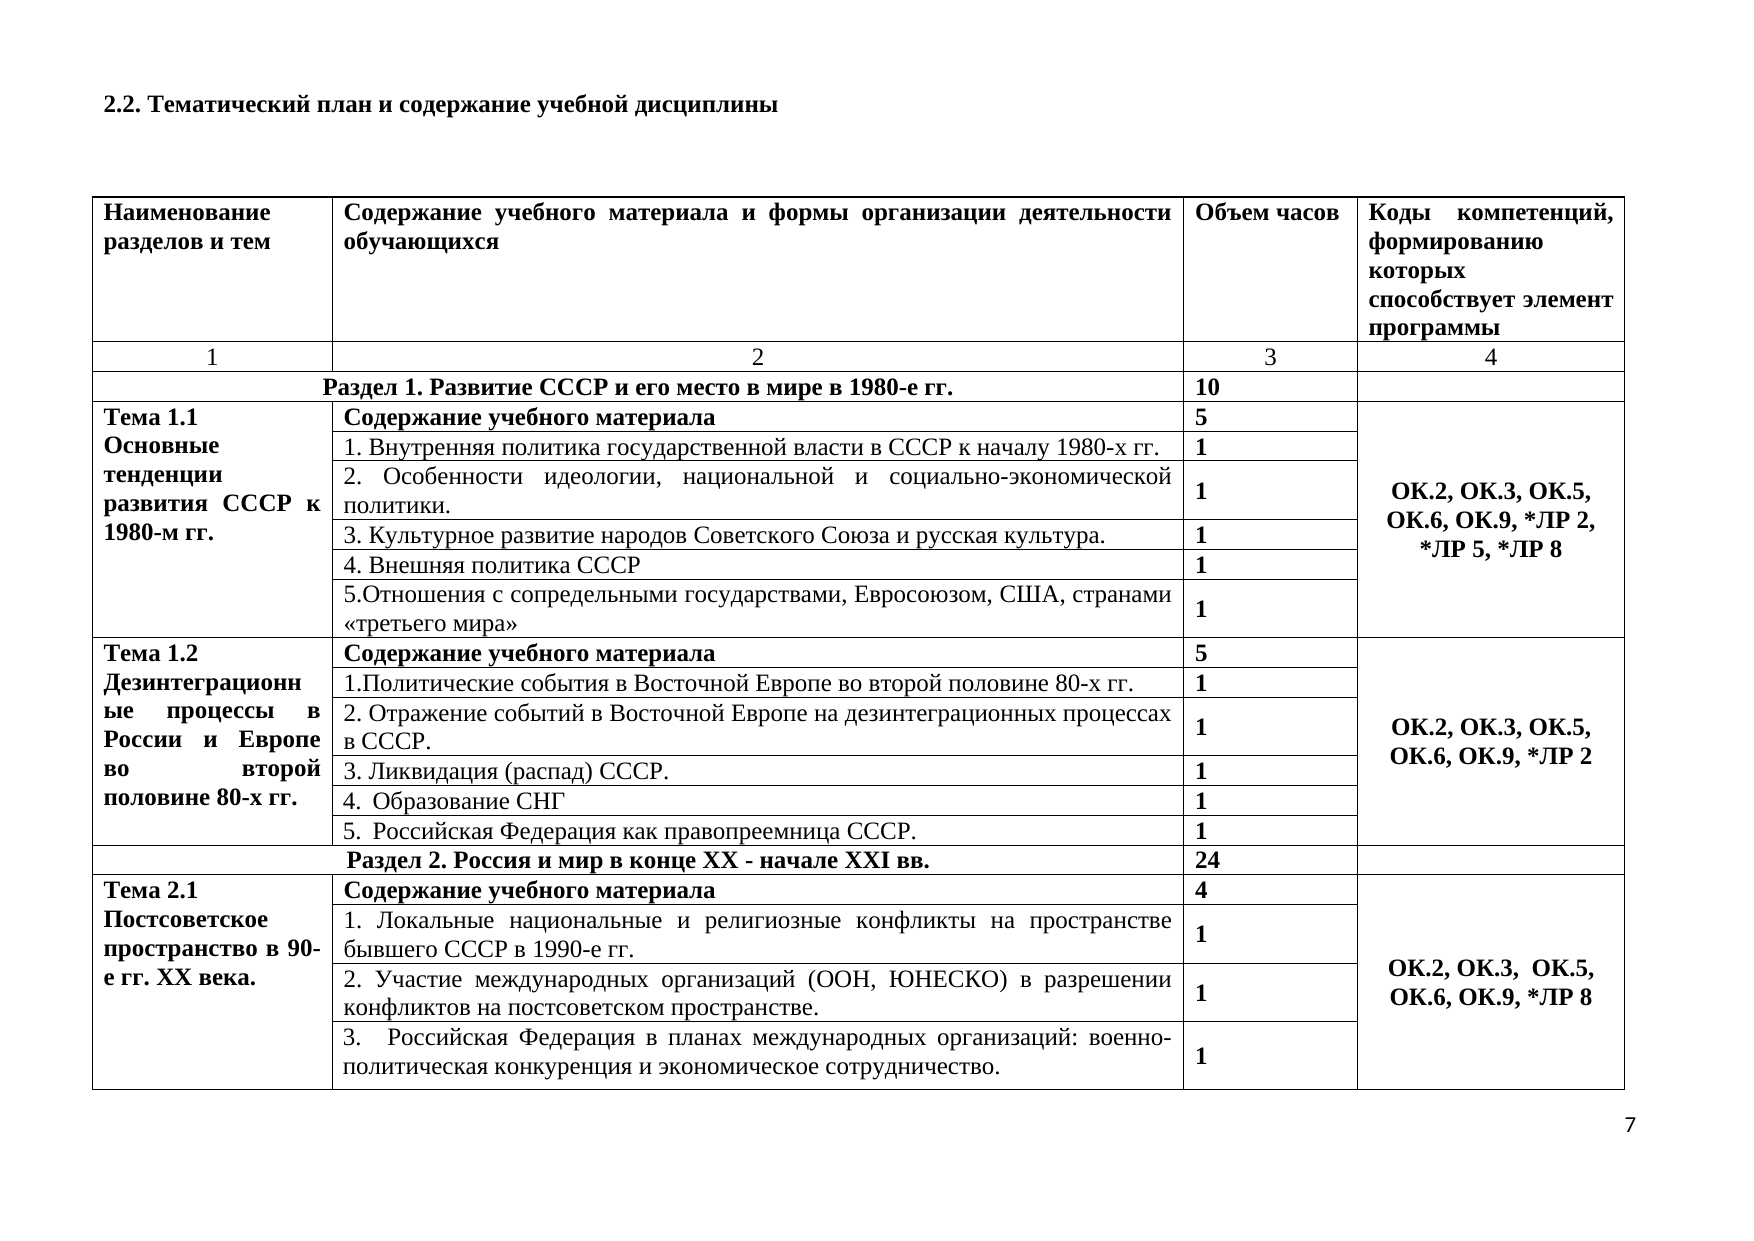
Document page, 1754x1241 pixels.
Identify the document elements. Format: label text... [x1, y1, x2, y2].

table_cell Тема 2.1 Постсоветское пространство в 90-е гг. XX века. [93, 875, 332, 1089]
table_header Содержание учебного материала и формы организации деятельности обучающихся [333, 198, 1183, 341]
table_cell 4 [1358, 342, 1624, 371]
table_cell ОК.2, ОК.3, ОК.5, ОК.6, ОК.9, *ЛР 2, *ЛР 5, *ЛР 8 [1358, 402, 1624, 637]
table_header Коды компетенций, формированию которых способствует элемент программы [1358, 198, 1624, 341]
table_cell Российская Федерация как правопреемница СССР. [333, 816, 1183, 844]
table_cell Российская Федерация в планах международных организаций: военно-политическая конкуренция и экономическое сотрудничество. [333, 1022, 1183, 1089]
table_cell 2. Участие международных организаций (ООН, ЮНЕСКО) в разрешении конфликтов на постсоветском пространстве. [333, 964, 1183, 1021]
table_cell 1.Политические события в Восточной Европе во второй половине 80-х гг. [333, 668, 1183, 697]
table_cell Раздел 2. Россия и мир в конце XX - начале XXI вв. [93, 846, 1183, 874]
table_cell ОК.2, ОК.3, ОК.5, ОК.6, ОК.9, *ЛР 2 [1358, 638, 1624, 844]
table_cell 1. Внутренняя политика государственной власти в СССР к началу 1980-х гг. [333, 432, 1183, 460]
table_cell 1 [1184, 1022, 1357, 1089]
table_cell 3. Ликвидация (распад) СССР. [333, 756, 1183, 785]
text 2.2. Тематический план и содержание учебной дисциплины [103, 89, 1636, 117]
table_cell Содержание учебного материала [333, 638, 1183, 667]
table_cell [1358, 372, 1624, 401]
table_cell 4. Внешняя политика СССР [333, 550, 1183, 578]
table_cell 1 [1184, 816, 1357, 844]
table_header Объем часов [1184, 198, 1357, 341]
table_cell 1 [1184, 786, 1357, 815]
table_cell 1 [1184, 905, 1357, 963]
table_cell 5 [1184, 402, 1357, 431]
table_cell 1. Локальные национальные и религиозные конфликты на пространстве бывшего СССР в 1990-е гг. [333, 905, 1183, 963]
table_cell 2. Отражение событий в Восточной Европе на дезинтеграционных процессах в СССР. [333, 698, 1183, 755]
table_cell 1 [93, 342, 332, 371]
table_cell [1358, 846, 1624, 874]
table_cell 1 [1184, 964, 1357, 1021]
table_cell ОК.2, ОК.3, ОК.5, ОК.6, ОК.9, *ЛР 8 [1358, 875, 1624, 1089]
table_cell 1 [1184, 580, 1357, 637]
table_cell Образование СНГ [333, 786, 1183, 815]
table_cell 1 [1184, 668, 1357, 697]
table_cell 1 [1184, 550, 1357, 578]
table_cell 2. Особенности идеологии, национальной и социально-экономической политики. [333, 461, 1183, 519]
table_cell 1 [1184, 756, 1357, 785]
table_cell Тема 1.1 Основные тенденции развития СССР к 1980-м гг. [93, 402, 332, 637]
table_cell 5 [1184, 638, 1357, 667]
table_cell 24 [1184, 846, 1357, 874]
table_cell 10 [1184, 372, 1357, 401]
table_cell 3. Культурное развитие народов Советского Союза и русская культура. [333, 520, 1183, 549]
table_cell 4 [1184, 875, 1357, 904]
table_cell 1 [1184, 432, 1357, 460]
table_cell Тема 1.2 Дезинтеграционные процессы в России и Европе во второй половине 80-х гг. [93, 638, 332, 844]
table_header Наименование разделов и тем [93, 198, 332, 341]
table_cell 1 [1184, 461, 1357, 519]
table_cell 3 [1184, 342, 1357, 371]
table_cell Содержание учебного материала [333, 402, 1183, 431]
table_cell Содержание учебного материала [333, 875, 1183, 904]
table_cell 5.Отношения с сопредельными государствами, Евросоюзом, США, странами «третьего мира» [333, 580, 1183, 637]
table_cell 2 [333, 342, 1183, 371]
table_cell Раздел 1. Развитие СССР и его место в мире в 1980-е гг. [93, 372, 1183, 401]
table_cell 1 [1184, 698, 1357, 755]
table_cell 1 [1184, 520, 1357, 549]
